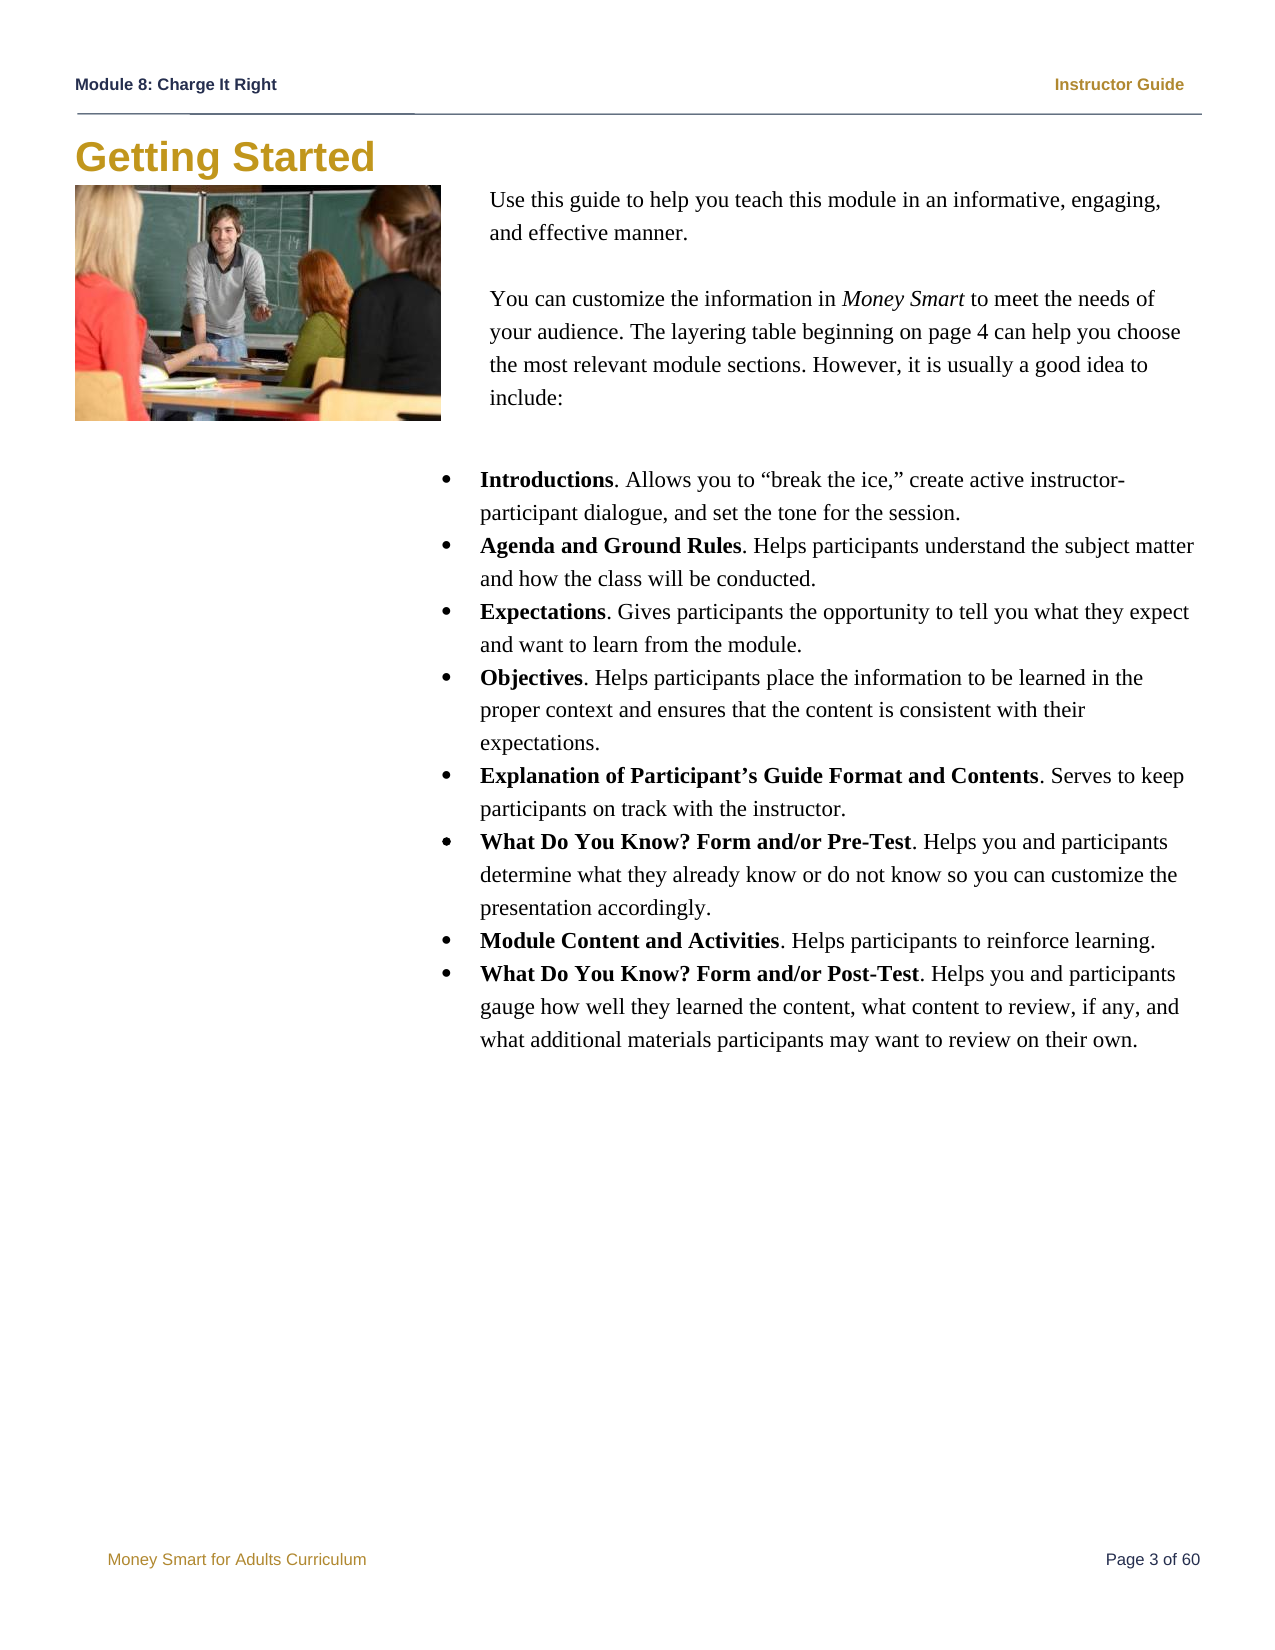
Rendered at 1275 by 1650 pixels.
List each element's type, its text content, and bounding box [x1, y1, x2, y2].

list Introductions. Allows you to “break the ice,” create active instructor-participant dialogue, and set the tone for the session. [442, 466, 1200, 525]
subtitle Getting Started [75, 132, 1200, 180]
list Objectives. Helps participants place the information to be learned in the proper context and ensures that the content is consistent with their expectations. [442, 664, 1200, 756]
list Agenda and Ground Rules. Helps participants understand the subject matter and how the class will be conducted. [442, 532, 1200, 591]
list What Do You Know? Form and/or Post-Test. Helps you and participants gauge how well they learned the content, what content to review, if any, and what additional materials participants may want to review on their own. [442, 960, 1200, 1052]
table_header [64, 186, 478, 427]
table_header Use this guide to help you teach this module in an informative, engaging, and effective manner. You can customize the information in Money Smart to meet the needs of your audience. The layering table beginning on page 4 can help you choose the most relevant module sections. However, it is usually a good idea to include: [478, 186, 1211, 427]
list Module Content and Activities. Helps participants to reinforce learning. [442, 927, 1200, 953]
list Explanation of Participant’s Guide Format and Contents. Serves to keep participants on track with the instructor. [442, 762, 1200, 822]
picture [75, 185, 441, 421]
list Expectations. Gives participants the opportunity to tell you what they expect and want to learn from the module. [442, 598, 1200, 657]
list What Do You Know? Form and/or Pre-Test. Helps you and participants determine what they already know or do not know so you can customize the presentation accordingly. [442, 828, 1200, 920]
